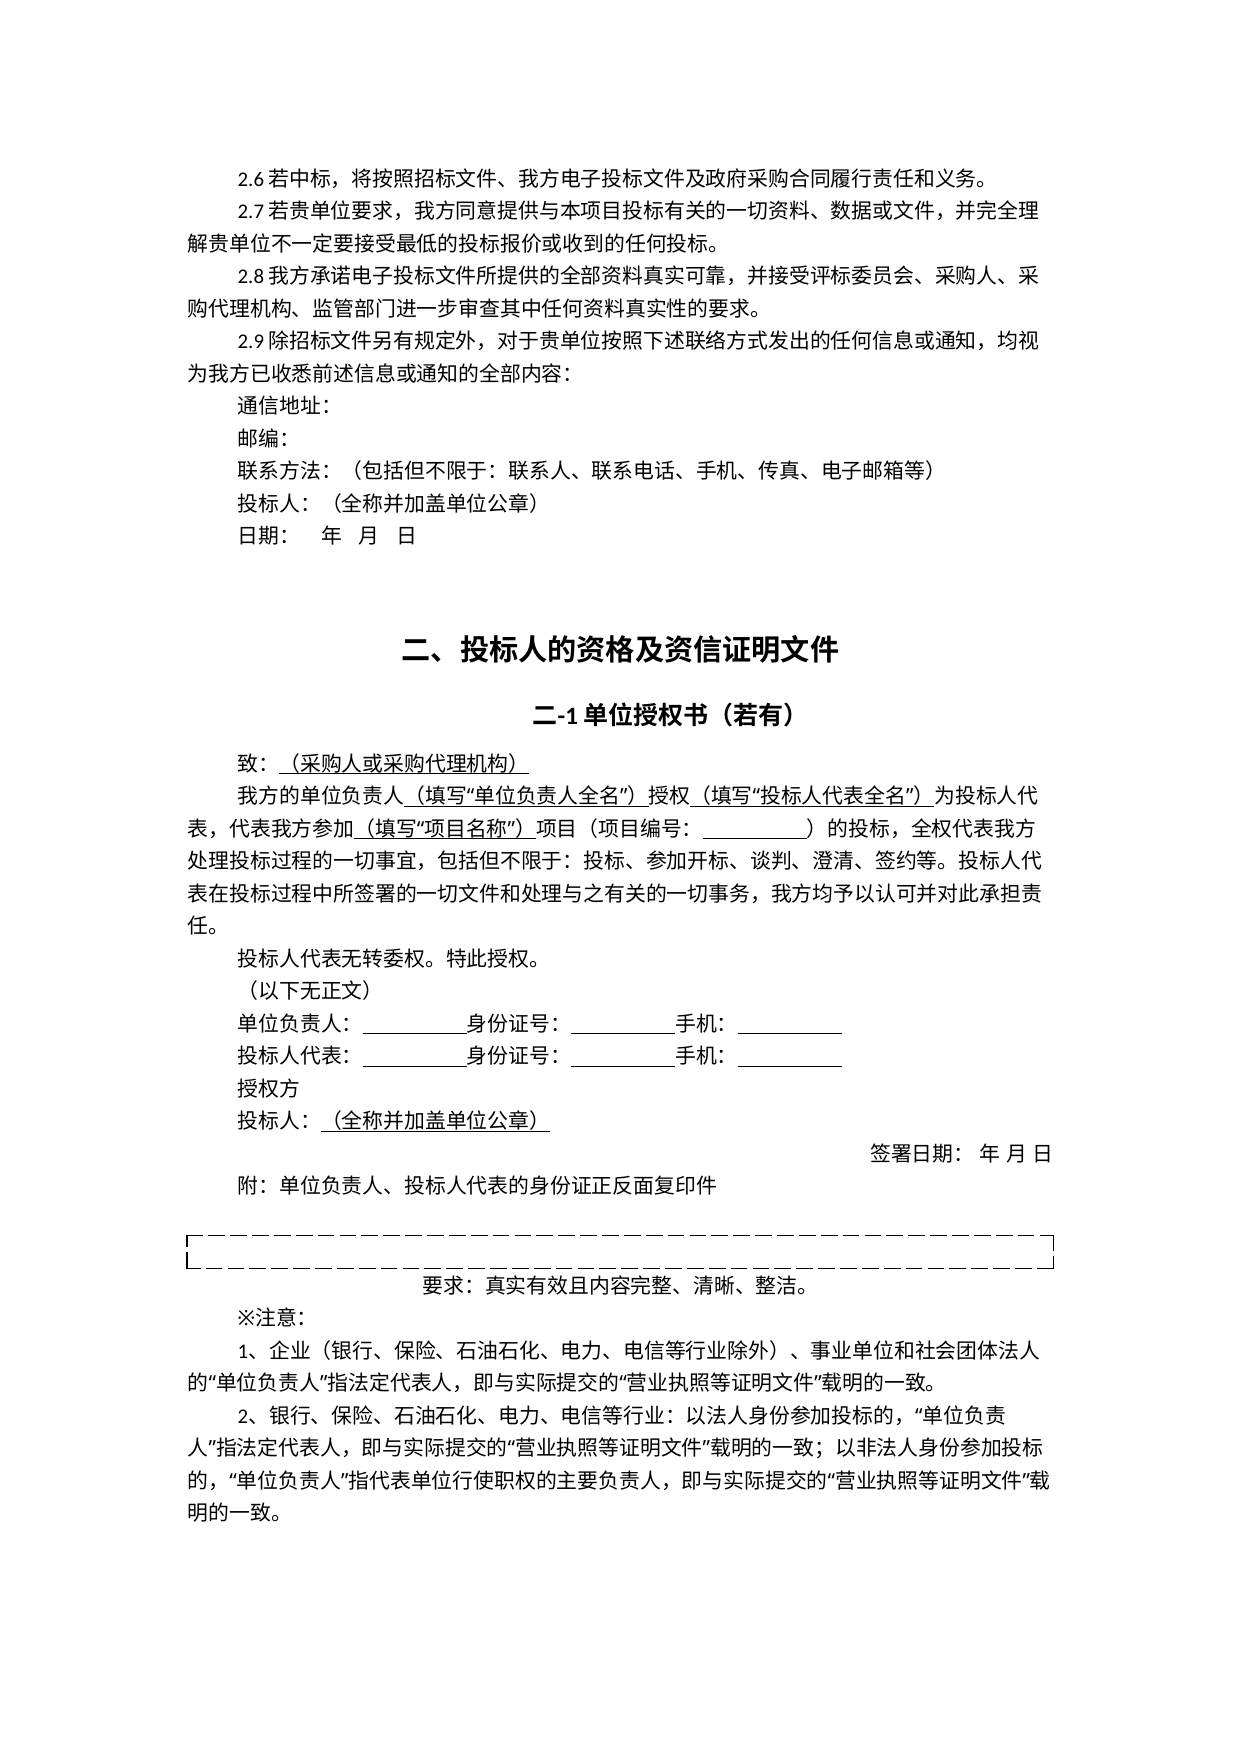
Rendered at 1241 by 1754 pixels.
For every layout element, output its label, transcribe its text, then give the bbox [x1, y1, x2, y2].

text 2.6若中标，将按照招标文件、我方电子投标文件及政府采购合同履行责任和义务。 [187, 162, 1053, 194]
text ※注意： [187, 1302, 1053, 1334]
text 致：（采购人或采购代理机构） [187, 747, 1053, 779]
text 签署日期： 年 月 日 [187, 1137, 1053, 1169]
text 投标人代表： 身份证号： 手机： [187, 1039, 1053, 1072]
text 2.9除招标文件另有规定外，对于贵单位按照下述联络方式发出的任何信息或通知，均视为我方已收悉前述信息或通知的全部内容： [187, 324, 1053, 389]
text 授权方 [187, 1072, 1053, 1104]
text 邮编： [187, 422, 1053, 454]
text 1、企业（银行、保险、石油石化、电力、电信等行业除外）、事业单位和社会团体法人的“单位负责人”指法定代表人，即与实际提交的“营业执照等证明文件”载明的一致。 [187, 1334, 1053, 1399]
text 附：单位负责人、投标人代表的身份证正反面复印件 [187, 1169, 1053, 1202]
text 投标人代表无转委权。特此授权。 [187, 942, 1053, 974]
text 日期： 年 月 日 [187, 519, 1053, 552]
text 单位负责人： 身份证号： 手机： [187, 1007, 1053, 1039]
text 我方的单位负责人（填写“单位负责人全名”）授权（填写“投标人代表全名”）为投标人代表，代表我方参加（填写“项目名称”）项目（项目编号： ）的投标，全权代表我方处理投标过程的一切事宜，包括但不限于：投标、参加开标、谈判、澄清、签约等。投标人代表在投标过程中所签署的一切文件和处理与之有关的一切事务，我方均予以认可并对此承担责任。 [187, 779, 1053, 942]
text 要求：真实有效且内容完整、清晰、整洁。 [187, 1269, 1053, 1302]
text 2.7若贵单位要求，我方同意提供与本项目投标有关的一切资料、数据或文件，并完全理解贵单位不一定要接受最低的投标报价或收到的任何投标。 [187, 194, 1053, 259]
text 投标人：（全称并加盖单位公章） [187, 487, 1053, 519]
text 2、银行、保险、石油石化、电力、电信等行业：以法人身份参加投标的，“单位负责人”指法定代表人，即与实际提交的“营业执照等证明文件”载明的一致；以非法人身份参加投标的，“单位负责人”指代表单位行使职权的主要负责人，即与实际提交的“营业执照等证明文件”载明的一致。 [187, 1399, 1053, 1529]
text 联系方法：（包括但不限于：联系人、联系电话、手机、传真、电子邮箱等） [187, 454, 1053, 487]
text 二-1单位授权书（若有） [187, 682, 1053, 747]
text 投标人：（全称并加盖单位公章） [187, 1104, 1053, 1137]
text （以下无正文） [187, 974, 1053, 1007]
text 二、投标人的资格及资信证明文件 [187, 617, 1053, 682]
text 通信地址： [187, 389, 1053, 422]
text 2.8我方承诺电子投标文件所提供的全部资料真实可靠，并接受评标委员会、采购人、采购代理机构、监管部门进一步审查其中任何资料真实性的要求。 [187, 259, 1053, 324]
